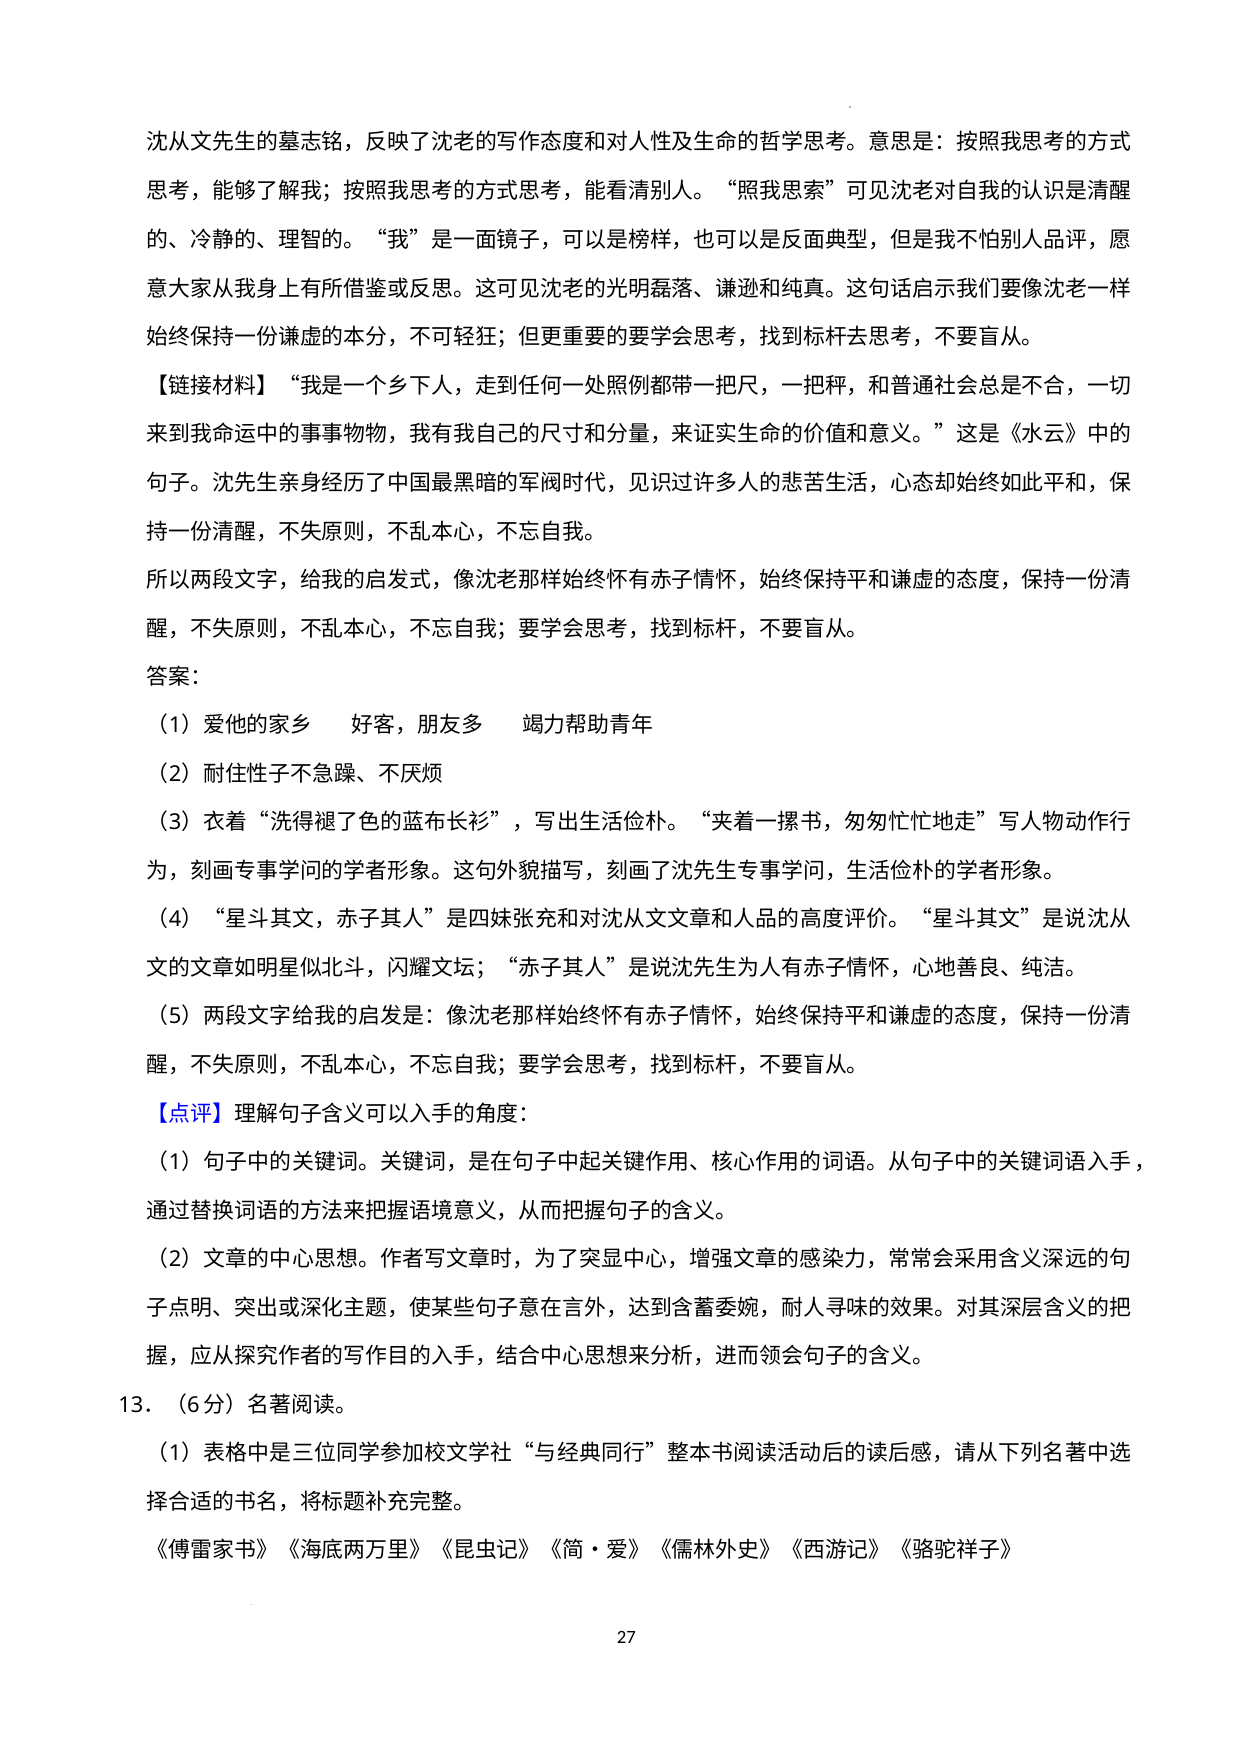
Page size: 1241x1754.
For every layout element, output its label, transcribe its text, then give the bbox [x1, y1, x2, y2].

text （2）耐住性子不急躁、不厌烦 [147, 756, 1134, 788]
text （4）“星斗其文，赤子其人”是四妹张充和对沈从文文章和人品的高度评价。“星斗其文”是说沈从文的文章如明星似北斗，闪耀文坛；“赤子其人”是说沈先生为人有赤子情怀，心地善良、纯洁。 [147, 901, 1134, 982]
text 13．（6分）名著阅读。 [118, 1386, 1134, 1419]
text 所以两段文字，给我的启发式，像沈老那样始终怀有赤子情怀，始终保持平和谦虚的态度，保持一份清醒，不失原则，不乱本心，不忘自我；要学会思考，找到标杆，不要盲从。 [147, 562, 1134, 643]
text （5）两段文字给我的启发是：像沈老那样始终怀有赤子情怀，始终保持平和谦虚的态度，保持一份清醒，不失原则，不乱本心，不忘自我；要学会思考，找到标杆，不要盲从。 [147, 998, 1134, 1079]
text （1）爱他的家乡 好客，朋友多 竭力帮助青年 [147, 707, 1134, 740]
text （1）表格中是三位同学参加校文学社“与经典同行”整本书阅读活动后的读后感，请从下列名著中选择合适的书名，将标题补充完整。 [147, 1435, 1134, 1516]
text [147, 124, 1134, 351]
text 答案： [147, 659, 1134, 691]
text （1）句子中的关键词。关键词，是在句子中起关键作用、核心作用的词语。从句子中的关键词语入手，通过替换词语的方法来把握语境意义，从而把握句子的含义。 [147, 1143, 1134, 1225]
text 《傅雷家书》《海底两万里》《昆虫记》《简•爱》《儒林外史》《西游记》《骆驼祥子》 [147, 1532, 1134, 1564]
text （3）衣着“洗得褪了色的蓝布长衫”，写出生活俭朴。“夹着一摞书，匆匆忙忙地走”写人物动作行为，刻画专事学问的学者形象。这句外貌描写，刻画了沈先生专事学问，生活俭朴的学者形象。 [147, 804, 1134, 885]
text （2）文章的中心思想。作者写文章时，为了突显中心，增强文章的感染力，常常会采用含义深远的句子点明、突出或深化主题，使某些句子意在言外，达到含蓄委婉，耐人寻味的效果。对其深层含义的把握，应从探究作者的写作目的入手，结合中心思想来分析，进而领会句子的含义。 [147, 1241, 1134, 1371]
text 【链接材料】“我是一个乡下人，走到任何一处照例都带一把尺，一把秤，和普通社会总是不合，一切来到我命运中的事事物物，我有我自己的尺寸和分量，来证实生命的价值和意义。”这是《水云》中的句子。沈先生亲身经历了中国最黑暗的军阀时代，见识过许多人的悲苦生活，心态却始终如此平和，保持一份清醒，不失原则，不乱本心，不忘自我。 [147, 367, 1134, 546]
text 【点评】理解句子含义可以入手的角度： [147, 1095, 1134, 1128]
